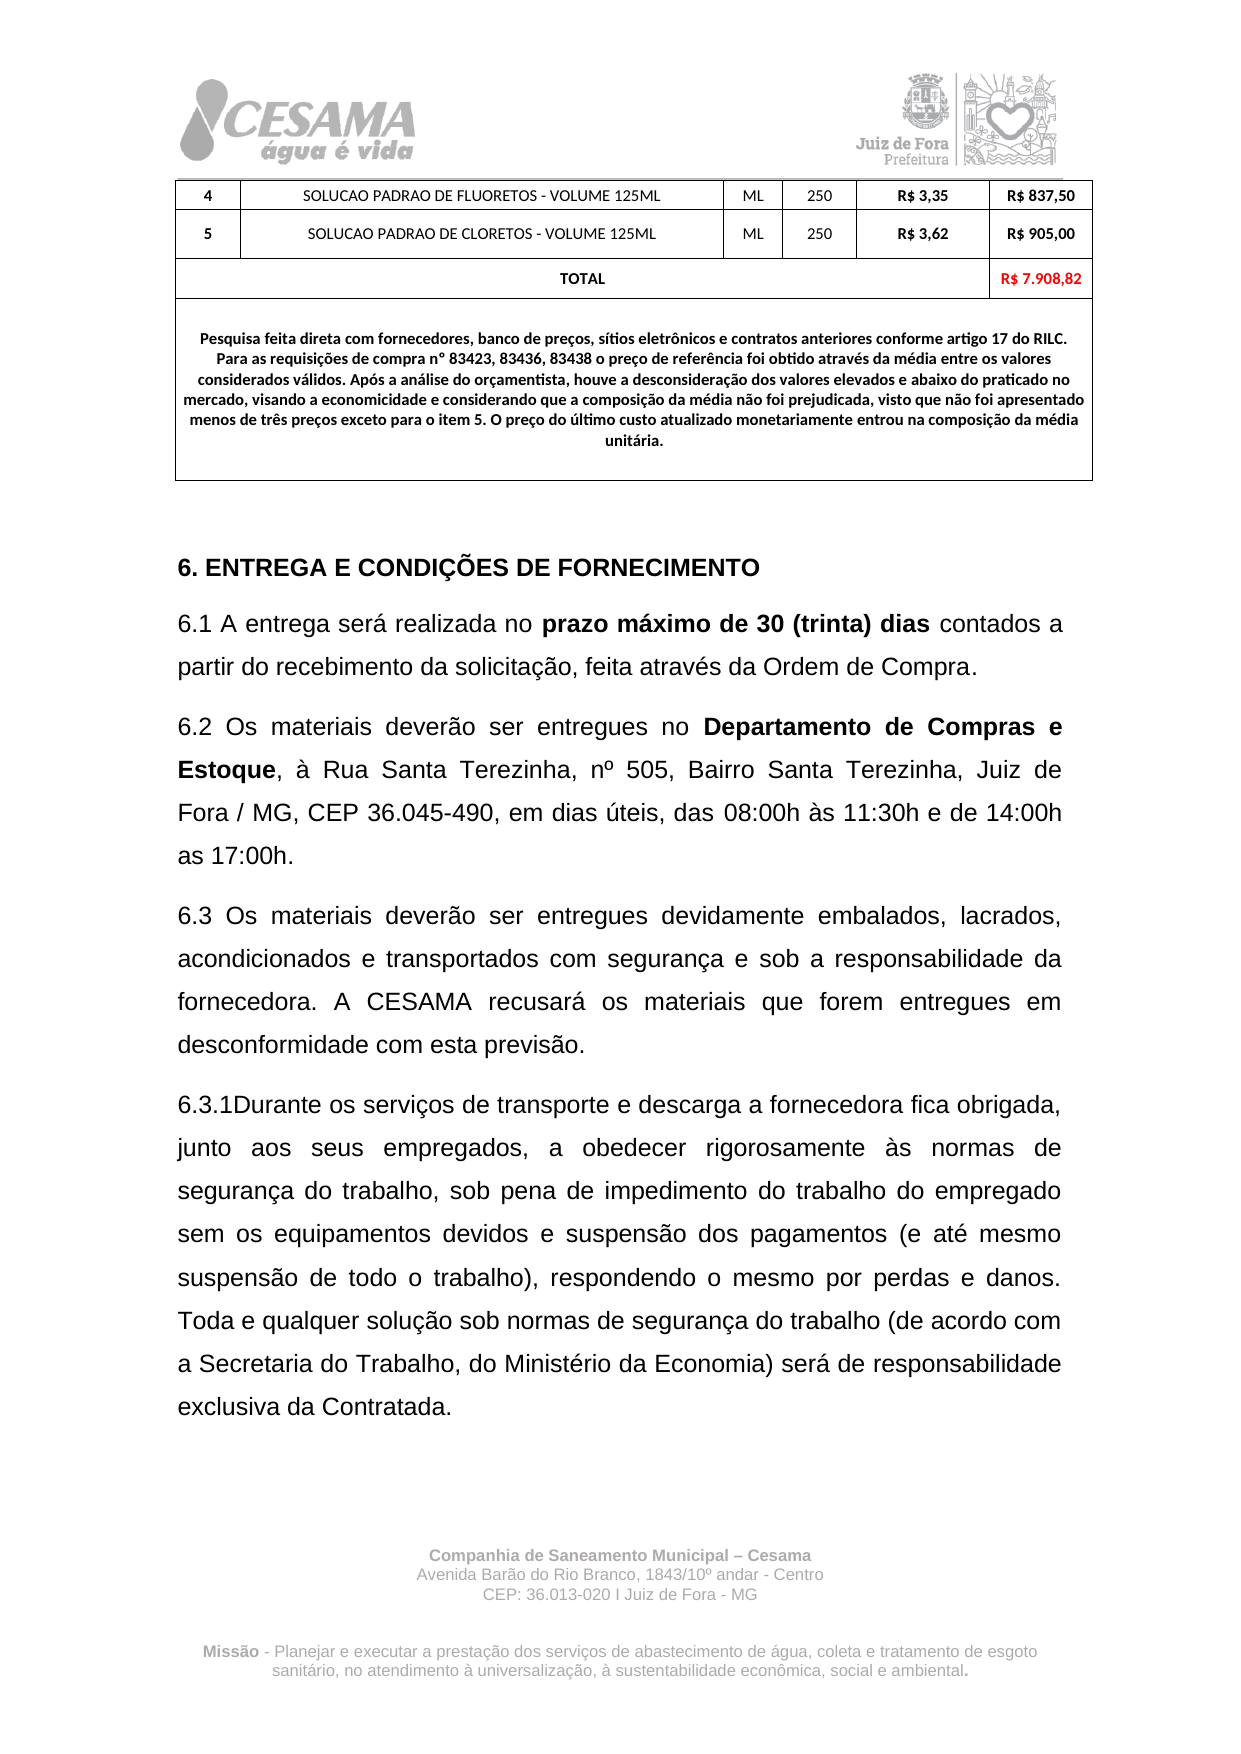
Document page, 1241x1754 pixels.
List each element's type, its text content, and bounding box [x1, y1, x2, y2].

table_cell 250 [783, 210, 856, 257]
table_cell R$ 3,62 [857, 210, 989, 257]
text 6.3.1Durante os serviços de transporte e descarga a fornecedora fica obrigada, junto aos seus empregados, a obedecer rigorosamente às normas de segurança do trabalho, sob pena de impedimento do trabalho do empregado sem os equipamentos devidos e suspensão dos pagamentos (e até mesmo suspensão de todo o trabalho), respondendo o mesmo por perdas e danos. Toda e qualquer solução sob normas de segurança do trabalho (de acordo com a Secretaria do Trabalho, do Ministério da Economia) será de responsabilidade exclusiva da Contratada. [177, 1090, 1063, 1421]
text 6.1 A entrega será realizada no prazo máximo de 30 (trinta) dias contados a partir do recebimento da solicitação, feita através da Ordem de Compra. [177, 609, 1063, 681]
table_cell R$ 7.908,82 [990, 259, 1092, 298]
table_cell 4 [176, 181, 240, 209]
table_cell 250 [783, 181, 856, 209]
table_cell SOLUCAO PADRAO DE FLUORETOS - VOLUME 125ML [241, 181, 723, 209]
table_cell Pesquisa feita direta com fornecedores, banco de preços, sítios eletrônicos e contratos anteriores conforme artigo 17 do RILC. Para as requisições de compra nº 83423, 83436, 83438 o preço de referência foi obtido através da média entre os valores considerados válidos. Após a análise do orçamentista, houve a desconsideração dos valores elevados e abaixo do praticado no mercado, visando a economicidade e considerando que a composição da média não foi prejudicada, visto que não foi apresentado menos de três preços exceto para o item 5. O preço do último custo atualizado monetariamente entrou na composição da média unitária. [176, 299, 1092, 480]
text 6.2 Os materiais deverão ser entregues no Departamento de Compras e Estoque, à Rua Santa Terezinha, nº 505, Bairro Santa Terezinha, Juiz de Fora / MG, CEP 36.045-490, em dias úteis, das 08:00h às 11:30h e de 14:00h as 17:00h. [177, 712, 1063, 870]
table_cell TOTAL [176, 259, 989, 298]
table_cell R$ 905,00 [990, 210, 1092, 257]
table_cell ML [724, 181, 782, 209]
table_cell R$ 837,50 [990, 181, 1092, 209]
table_cell 5 [176, 210, 240, 257]
table_cell SOLUCAO PADRAO DE CLORETOS - VOLUME 125ML [241, 210, 723, 257]
picture [177, 73, 1064, 180]
table_cell ML [724, 210, 782, 257]
text 6.3 Os materiais deverão ser entregues devidamente embalados, lacrados, acondicionados e transportados com segurança e sob a responsabilidade da fornecedora. A CESAMA recusará os materiais que forem entregues em desconformidade com esta previsão. [177, 901, 1063, 1059]
text 6. ENTREGA E CONDIÇÕES DE FORNECIMENTO [177, 553, 1063, 582]
table_cell R$ 3,35 [857, 181, 989, 209]
